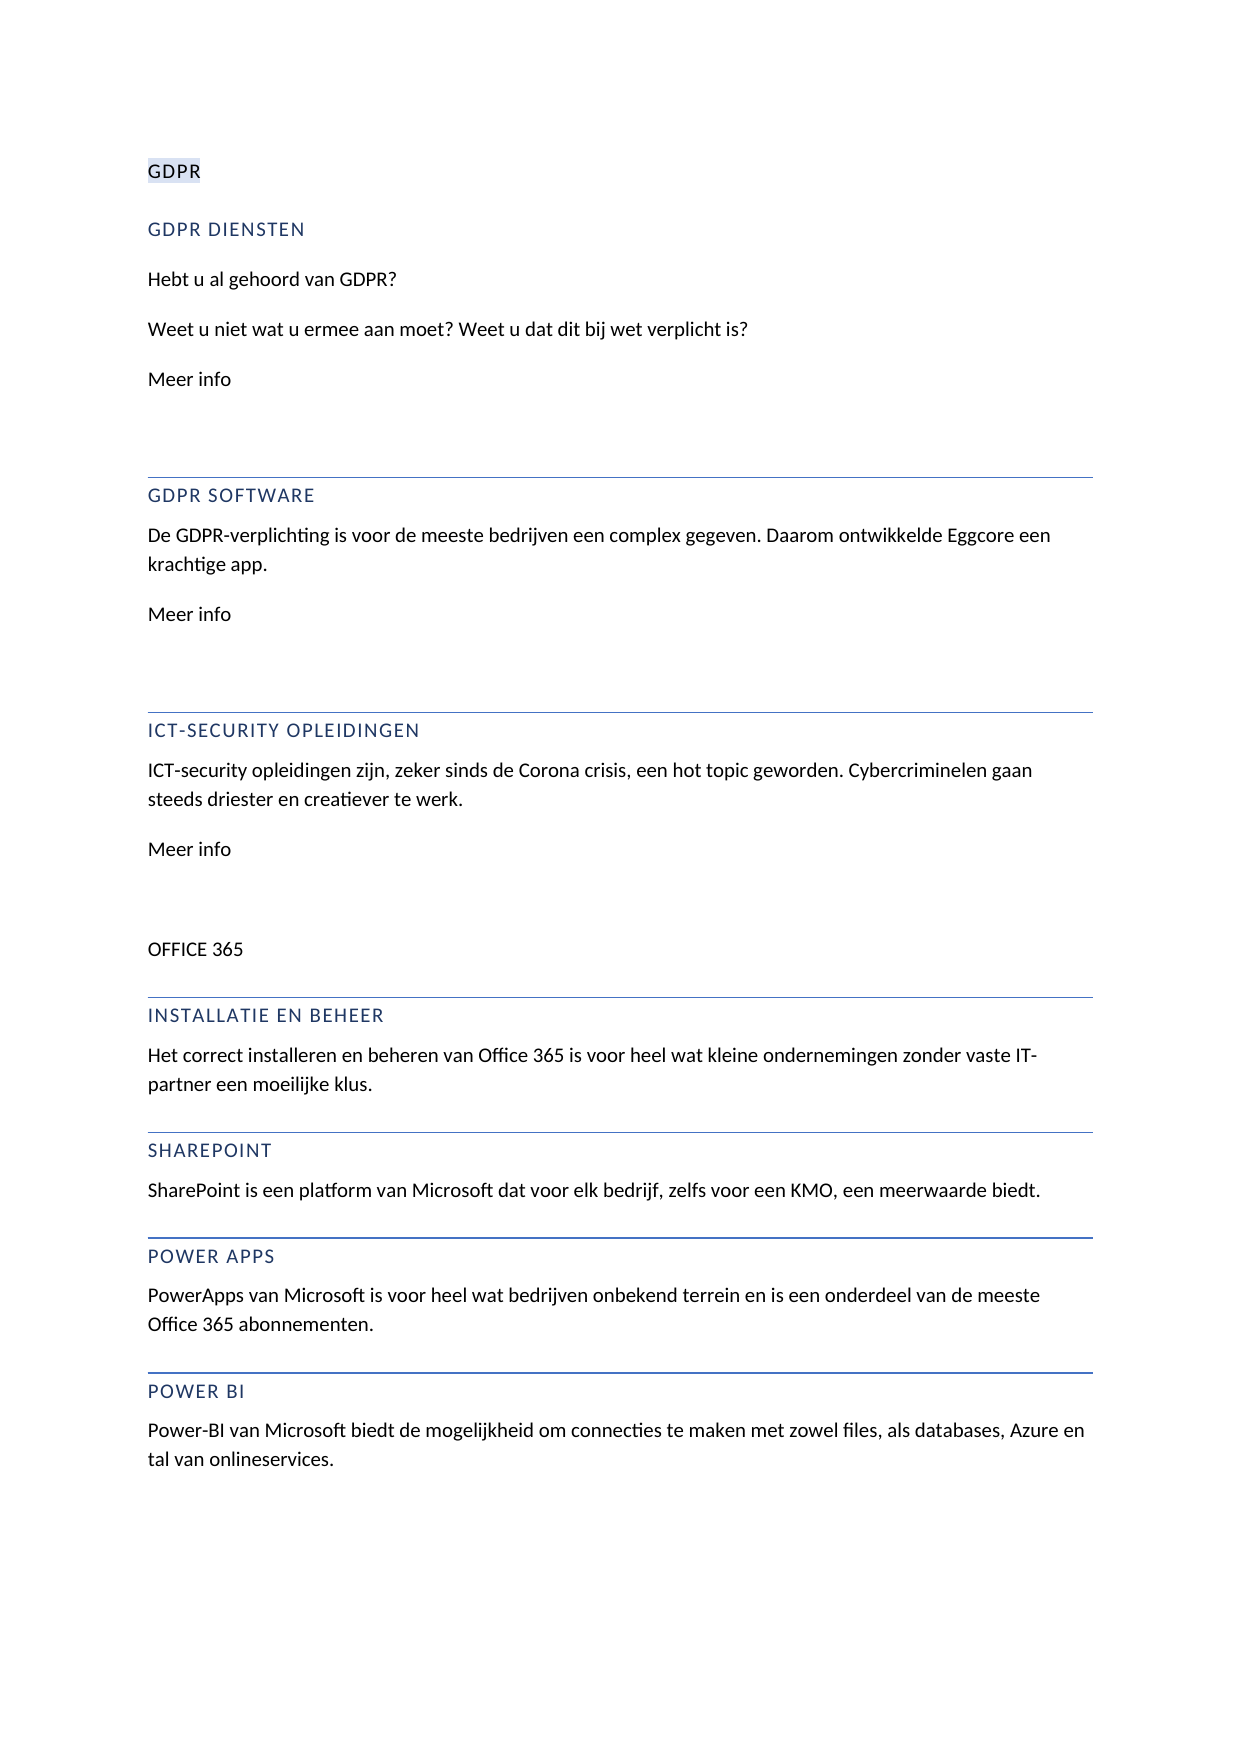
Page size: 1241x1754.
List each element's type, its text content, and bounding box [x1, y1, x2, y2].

text Meer info [148, 836, 1093, 862]
text Meer info [148, 366, 1093, 392]
text Weet u niet wat u ermee aan moet? Weet u dat dit bij wet verplicht is? [148, 316, 1093, 342]
subtitle SharePoint [148, 1133, 1093, 1163]
text Het correct installeren en beheren van Office 365 is voor heel wat kleine ondernemingen zonder vaste IT-partner een moeilijke klus. [148, 1042, 1093, 1096]
subtitle Power BI [148, 1374, 1093, 1403]
text Power-BI van Microsoft biedt de mogelijkheid om connecties te maken met zowel files, als databases, Azure en tal van onlineservices. [148, 1417, 1093, 1472]
subtitle Installatie en beheer [148, 998, 1093, 1028]
subtitle GDPR Software [148, 478, 1093, 508]
text GDPR GDPR Diensten [148, 158, 1093, 242]
text PowerApps van Microsoft is voor heel wat bedrijven onbekend terrein en is een onderdeel van de meeste Office 365 abonnementen. [148, 1282, 1093, 1337]
text ICT-security opleidingen zijn, zeker sinds de Corona crisis, een hot topic geworden. Cybercriminelen gaan steeds driester en creatiever te werk. [148, 757, 1093, 812]
subtitle ICT-security opleidingen [148, 713, 1093, 743]
text OFFICE 365 [148, 936, 1093, 962]
text SharePoint is een platform van Microsoft dat voor elk bedrijf, zelfs voor een KMO, een meerwaarde biedt. [148, 1177, 1093, 1202]
text Meer info [148, 601, 1093, 627]
text De GDPR-verplichting is voor de meeste bedrijven een complex gegeven. Daarom ontwikkelde Eggcore een krachtige app. [148, 522, 1093, 577]
text Hebt u al gehoord van GDPR? [148, 266, 1093, 292]
subtitle Power Apps [148, 1239, 1093, 1268]
